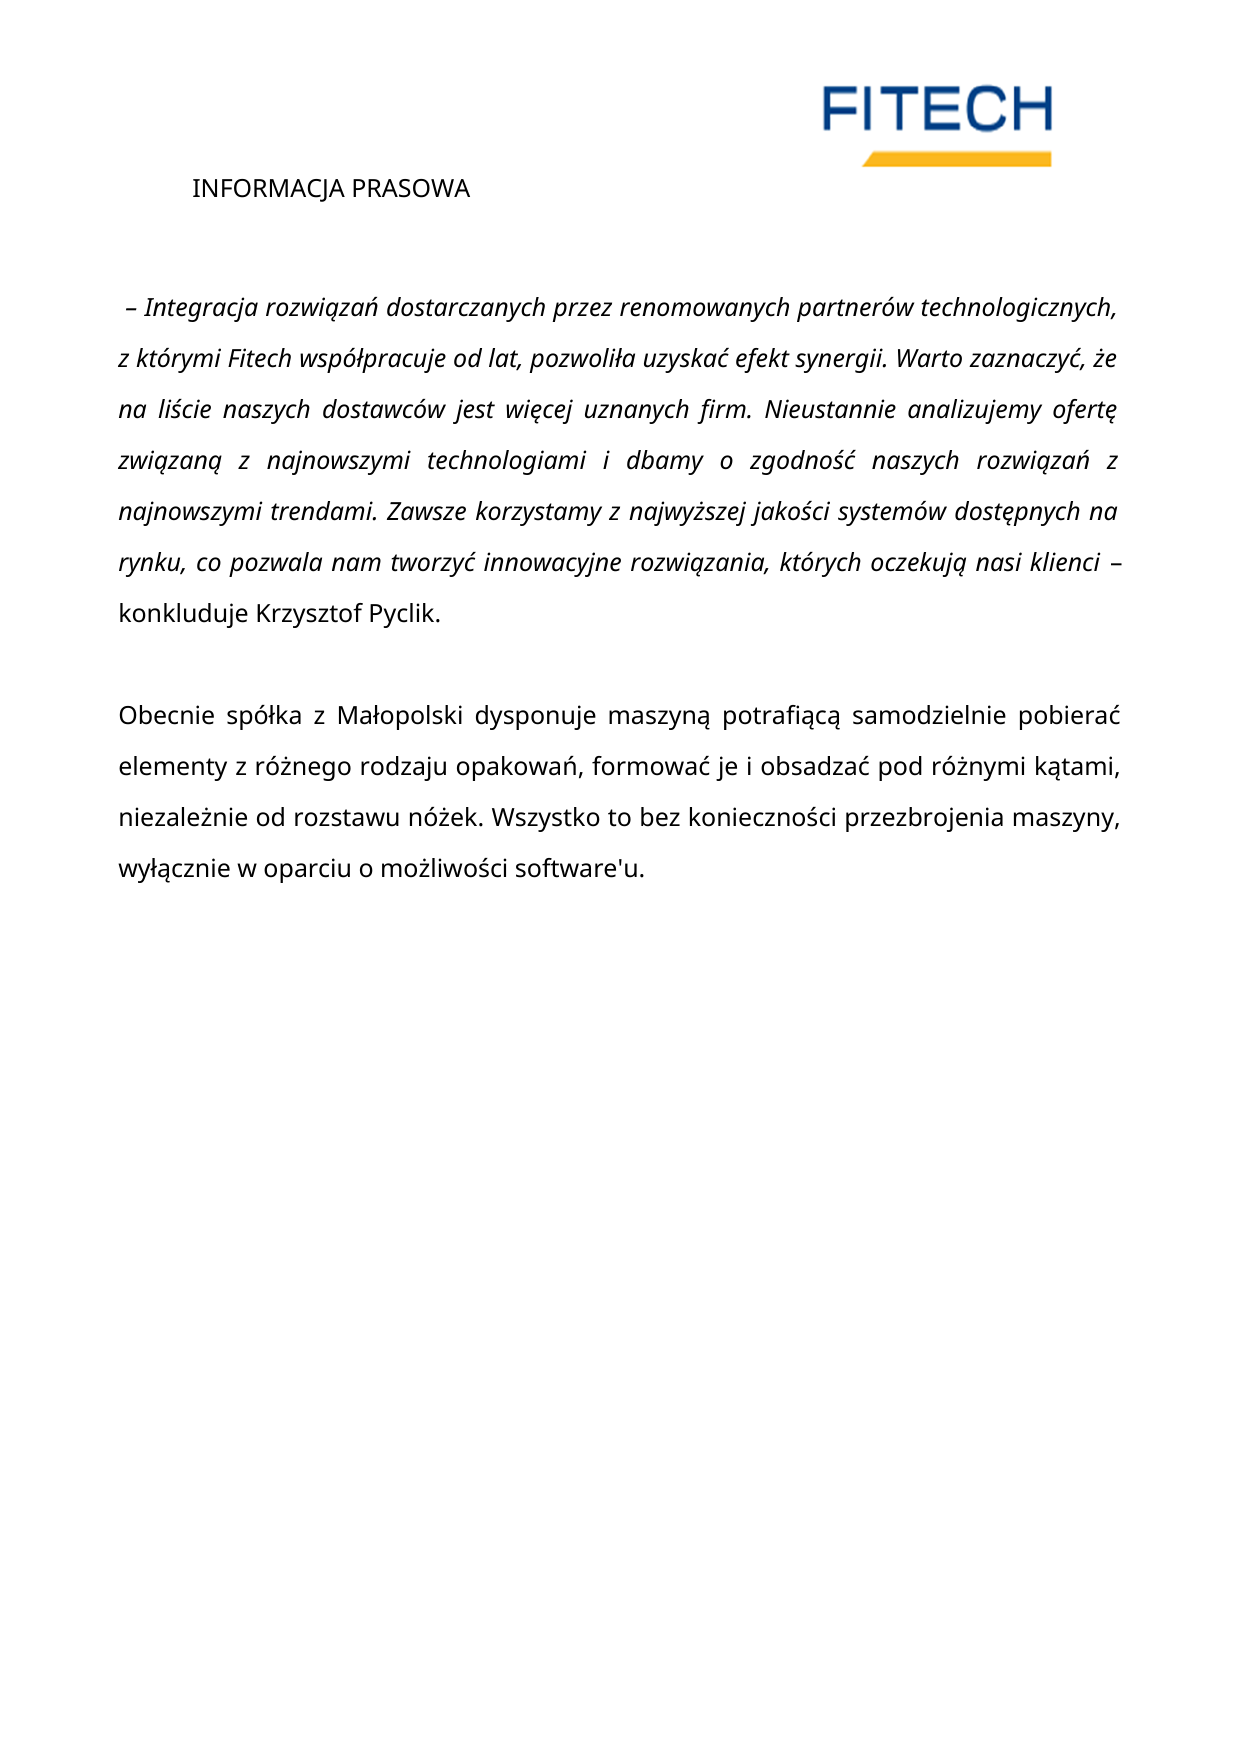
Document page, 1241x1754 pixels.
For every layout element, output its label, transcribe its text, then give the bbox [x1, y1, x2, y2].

text – Integracja rozwiązań dostarczanych przez renomowanych partnerów technologicznych, z którymi Fitech współpracuje od lat, pozwoliła uzyskać efekt synergii. Warto zaznaczyć, że na liście naszych dostawców jest więcej uznanych firm. Nieustannie analizujemy ofertę związaną z najnowszymi technologiami i dbamy o zgodność naszych rozwiązań z najnowszymi trendami. Zawsze korzystamy z najwyższej jakości systemów dostępnych na rynku, co pozwala nam tworzyć innowacyjne rozwiązania, których oczekują nasi klienci – konkluduje Krzysztof Pyclik. [118, 289, 1122, 630]
text Obecnie spółka z Małopolski dysponuje maszyną potrafiącą samodzielnie pobierać elementy z różnego rodzaju opakowań, formować je i obsadzać pod różnymi kątami, niezależnie od rozstawu nóżek. Wszystko to bez konieczności przezbrojenia maszyny, wyłącznie w oparciu o możliwości software'u. [118, 698, 1122, 885]
picture [801, 47, 1080, 204]
